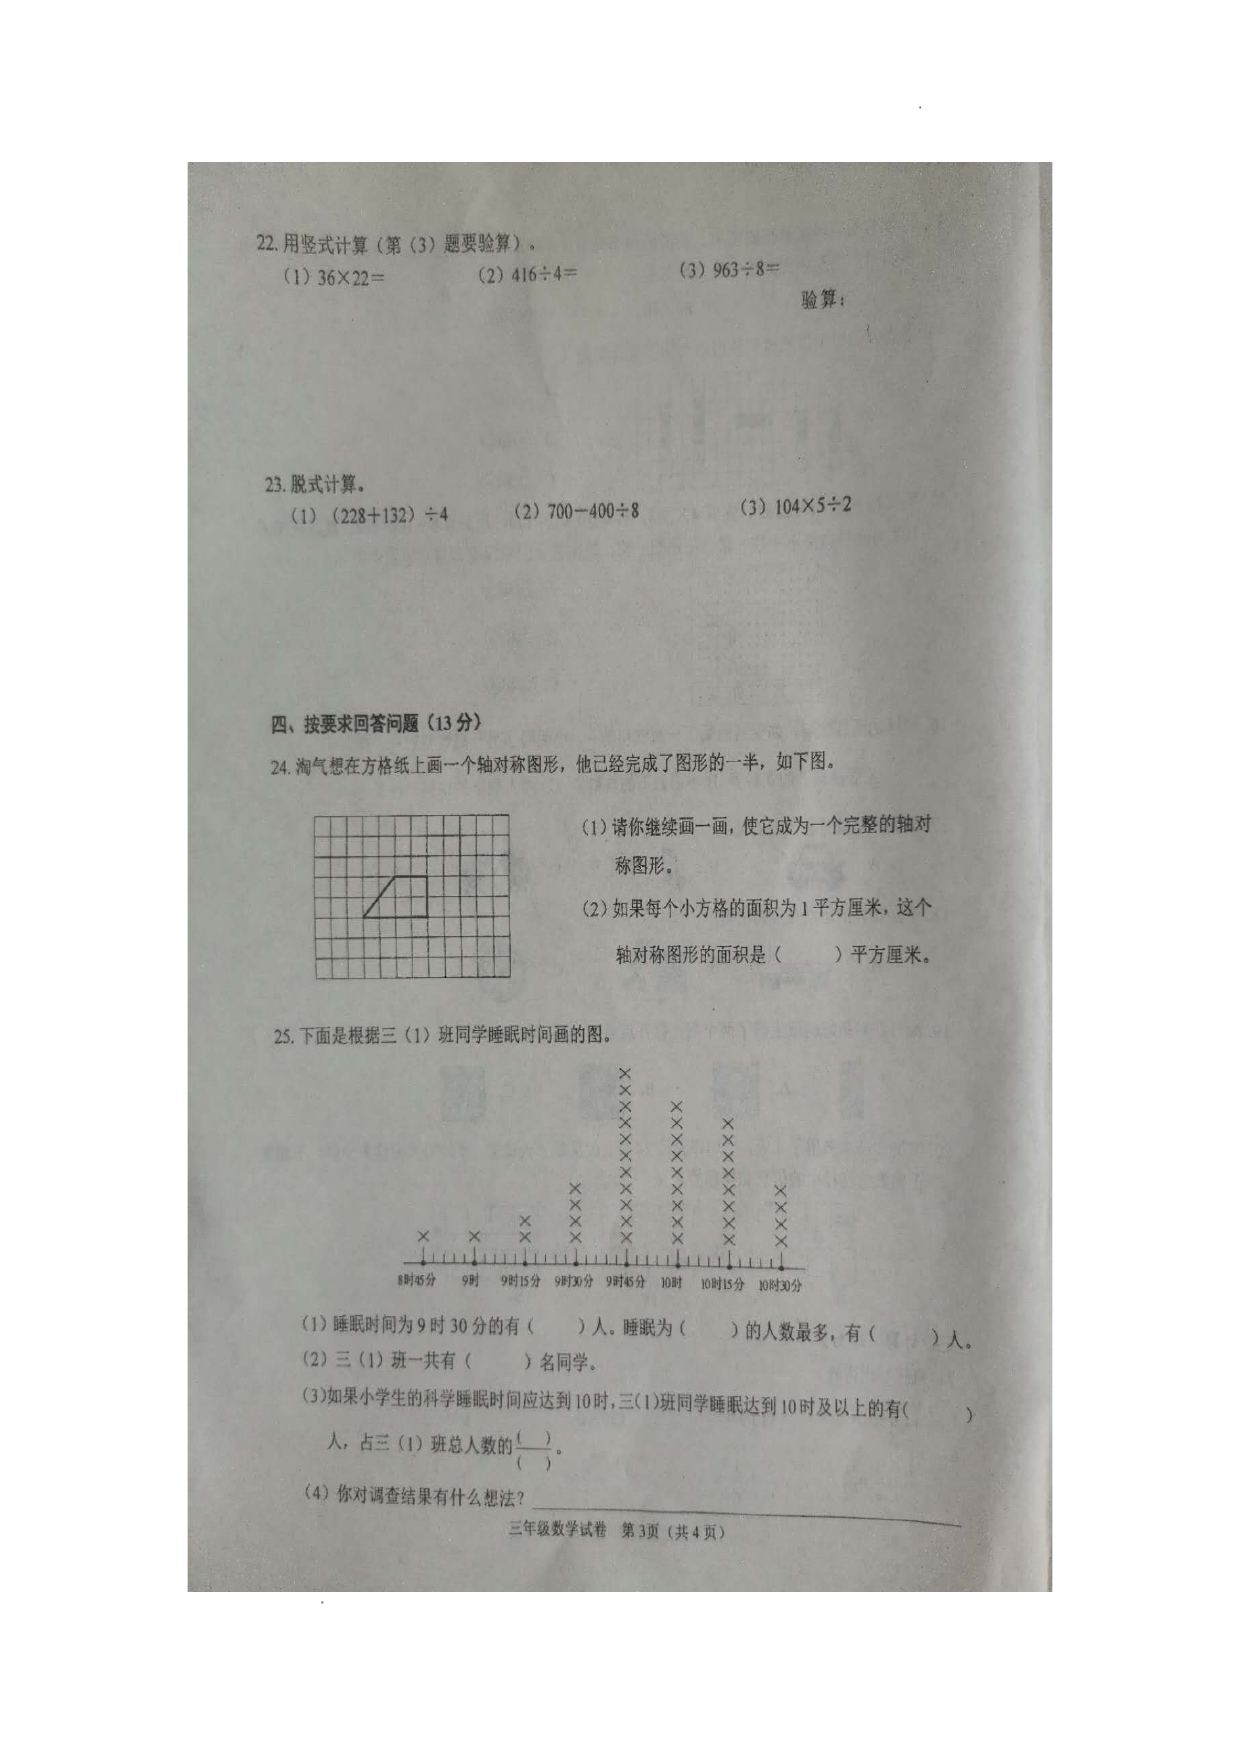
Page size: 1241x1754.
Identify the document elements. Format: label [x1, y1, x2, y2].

picture [187, 162, 1053, 1592]
